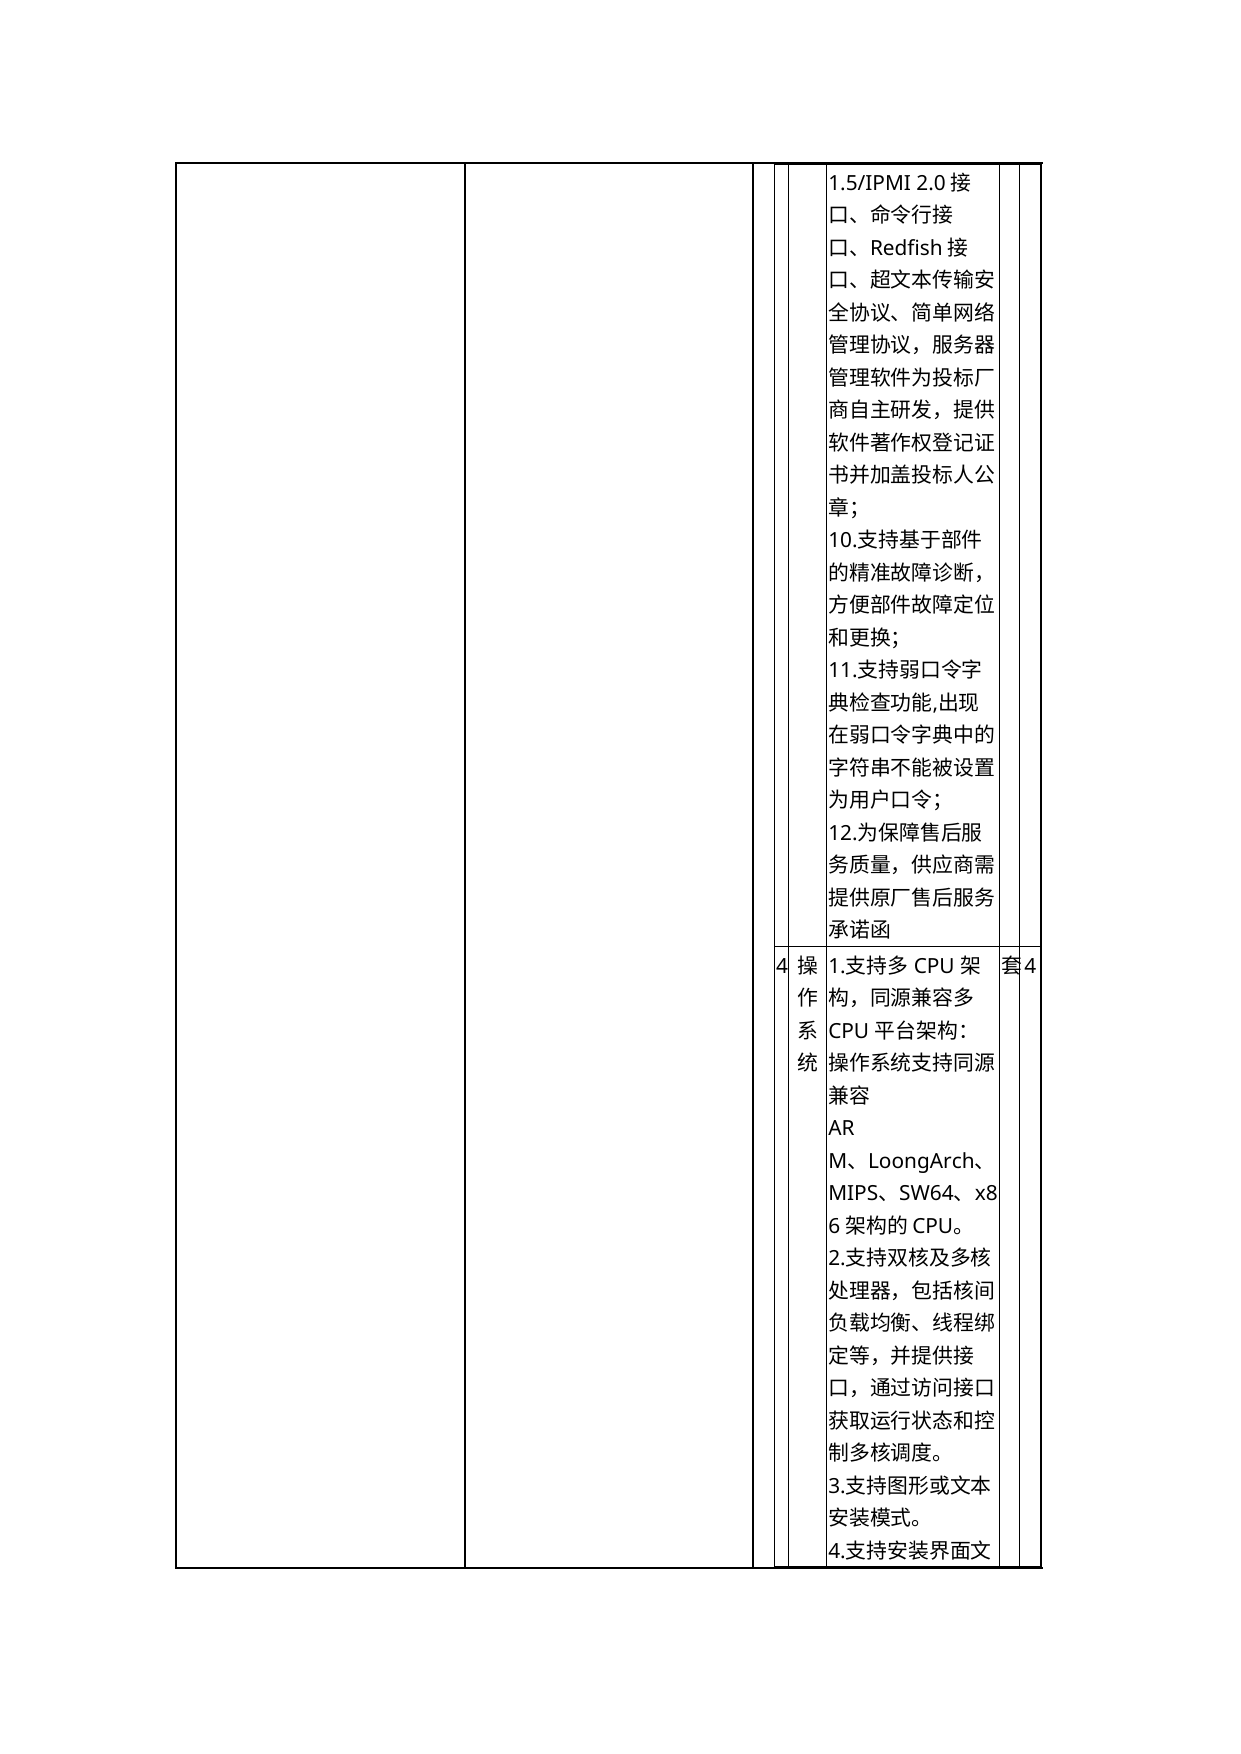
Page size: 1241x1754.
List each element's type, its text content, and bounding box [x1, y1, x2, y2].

table_cell [827, 947, 999, 1566]
table_cell [1000, 947, 1019, 1566]
table_cell [1020, 165, 1040, 946]
table_cell [775, 165, 788, 946]
table_cell [775, 947, 788, 1566]
table_cell [1020, 947, 1040, 1566]
table_cell [827, 165, 999, 946]
table_cell [789, 947, 826, 1566]
table_cell [1000, 165, 1019, 946]
table_cell 1 [177, 164, 464, 1567]
table_cell [754, 164, 774, 1567]
table_cell [466, 164, 752, 1567]
table_cell [789, 165, 826, 946]
